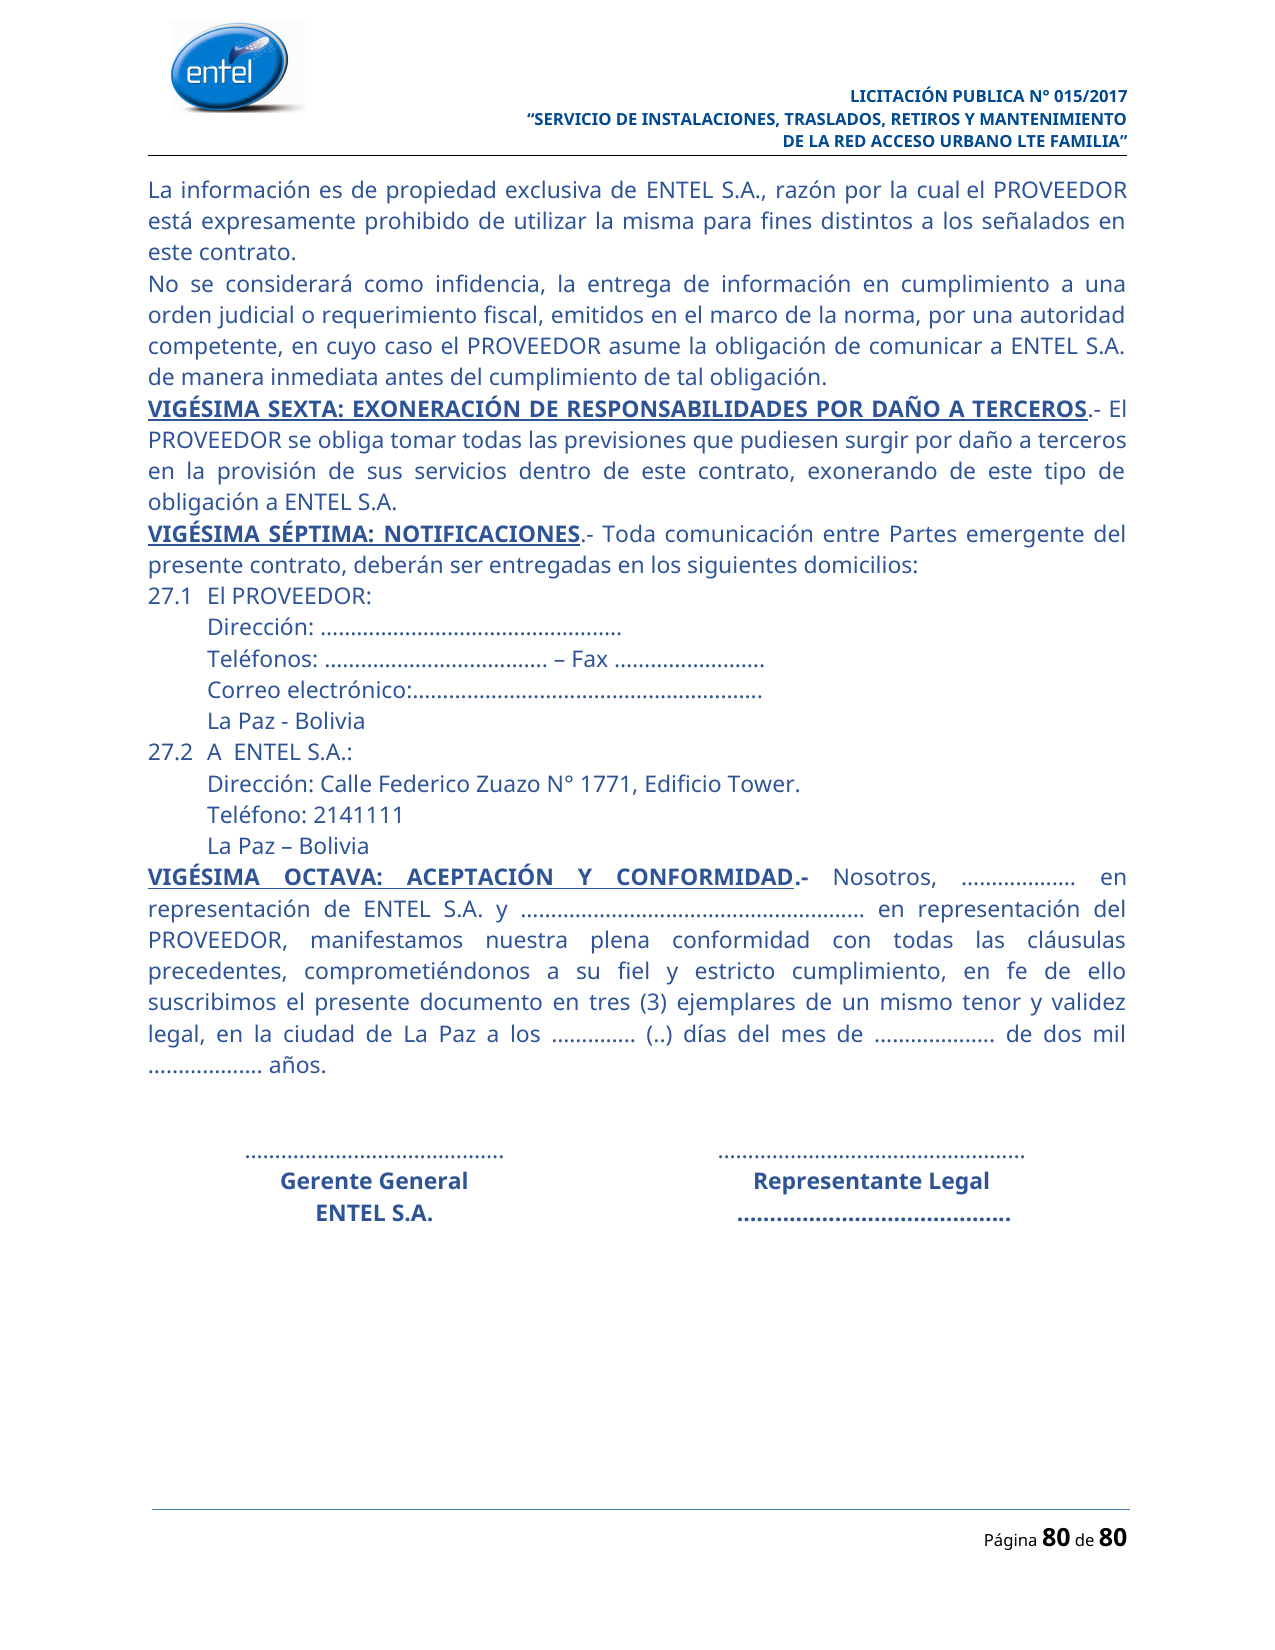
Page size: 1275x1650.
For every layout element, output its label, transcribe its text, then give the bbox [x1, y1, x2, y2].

text Teléfono: 2141111 [207, 799, 1127, 830]
text VIGÉSIMA SEXTA: EXONERACIÓN DE RESPONSABILIDADES POR DAÑO A TERCEROS.- El PROVEEDOR se obliga tomar todas las previsiones que pudiesen surgir por daño a terceros en la provisión de sus servicios dentro de este contrato, exonerando de este tipo de obligación a ENTEL S.A. [148, 393, 1127, 518]
text VIGÉSIMA SÉPTIMA: NOTIFICACIONES.- Toda comunicación entre Partes emergente del presente contrato, deberán ser entregadas en los siguientes domicilios: [148, 518, 1127, 580]
table_header …………………………………………… Representante Legal …………………………………... [620, 1134, 1127, 1228]
picture [170, 21, 305, 113]
text 27.2 A ENTEL S.A.: [148, 736, 1127, 768]
text La Paz - Bolivia [207, 705, 1127, 736]
text VIGÉSIMA OCTAVA: ACEPTACIÓN Y CONFORMIDAD.- Nosotros, ………………. en representación de ENTEL S.A. y ………………………………………………… en representación del PROVEEDOR, manifestamos nuestra plena conformidad con todas las cláusulas precedentes, comprometiéndonos a su fiel y estricto cumplimiento, en fe de ello suscribimos el presente documento en tres (3) ejemplares de un mismo tenor y validez legal, en la ciudad de La Paz a los ………….. (..) días del mes de ……………….. de dos mil ………………. años. [148, 861, 1127, 1080]
text Dirección: ………………………………………….. [207, 611, 1127, 643]
text 27.1 El PROVEEDOR: [148, 580, 1127, 611]
text La información es de propiedad exclusiva de ENTEL S.A., razón por la cual el PROVEEDOR está expresamente prohibido de utilizar la misma para fines distintos a los señalados en este contrato. [148, 174, 1127, 268]
text Dirección: Calle Federico Zuazo N° 1771, Edificio Tower. [207, 768, 1127, 799]
text Correo electrónico:…………………………………………………. [207, 674, 1127, 705]
table_header ……………………………………. Gerente General ENTEL S.A. [133, 1134, 620, 1228]
text Teléfonos: ………………………………. – Fax ……………………. [207, 643, 1127, 674]
text No se considerará como infidencia, la entrega de información en cumplimiento a una orden judicial o requerimiento fiscal, emitidos en el marco de la norma, por una autoridad competente, en cuyo caso el PROVEEDOR asume la obligación de comunicar a ENTEL S.A. de manera inmediata antes del cumplimiento de tal obligación. [148, 268, 1127, 393]
text La Paz – Bolivia [207, 830, 1127, 861]
